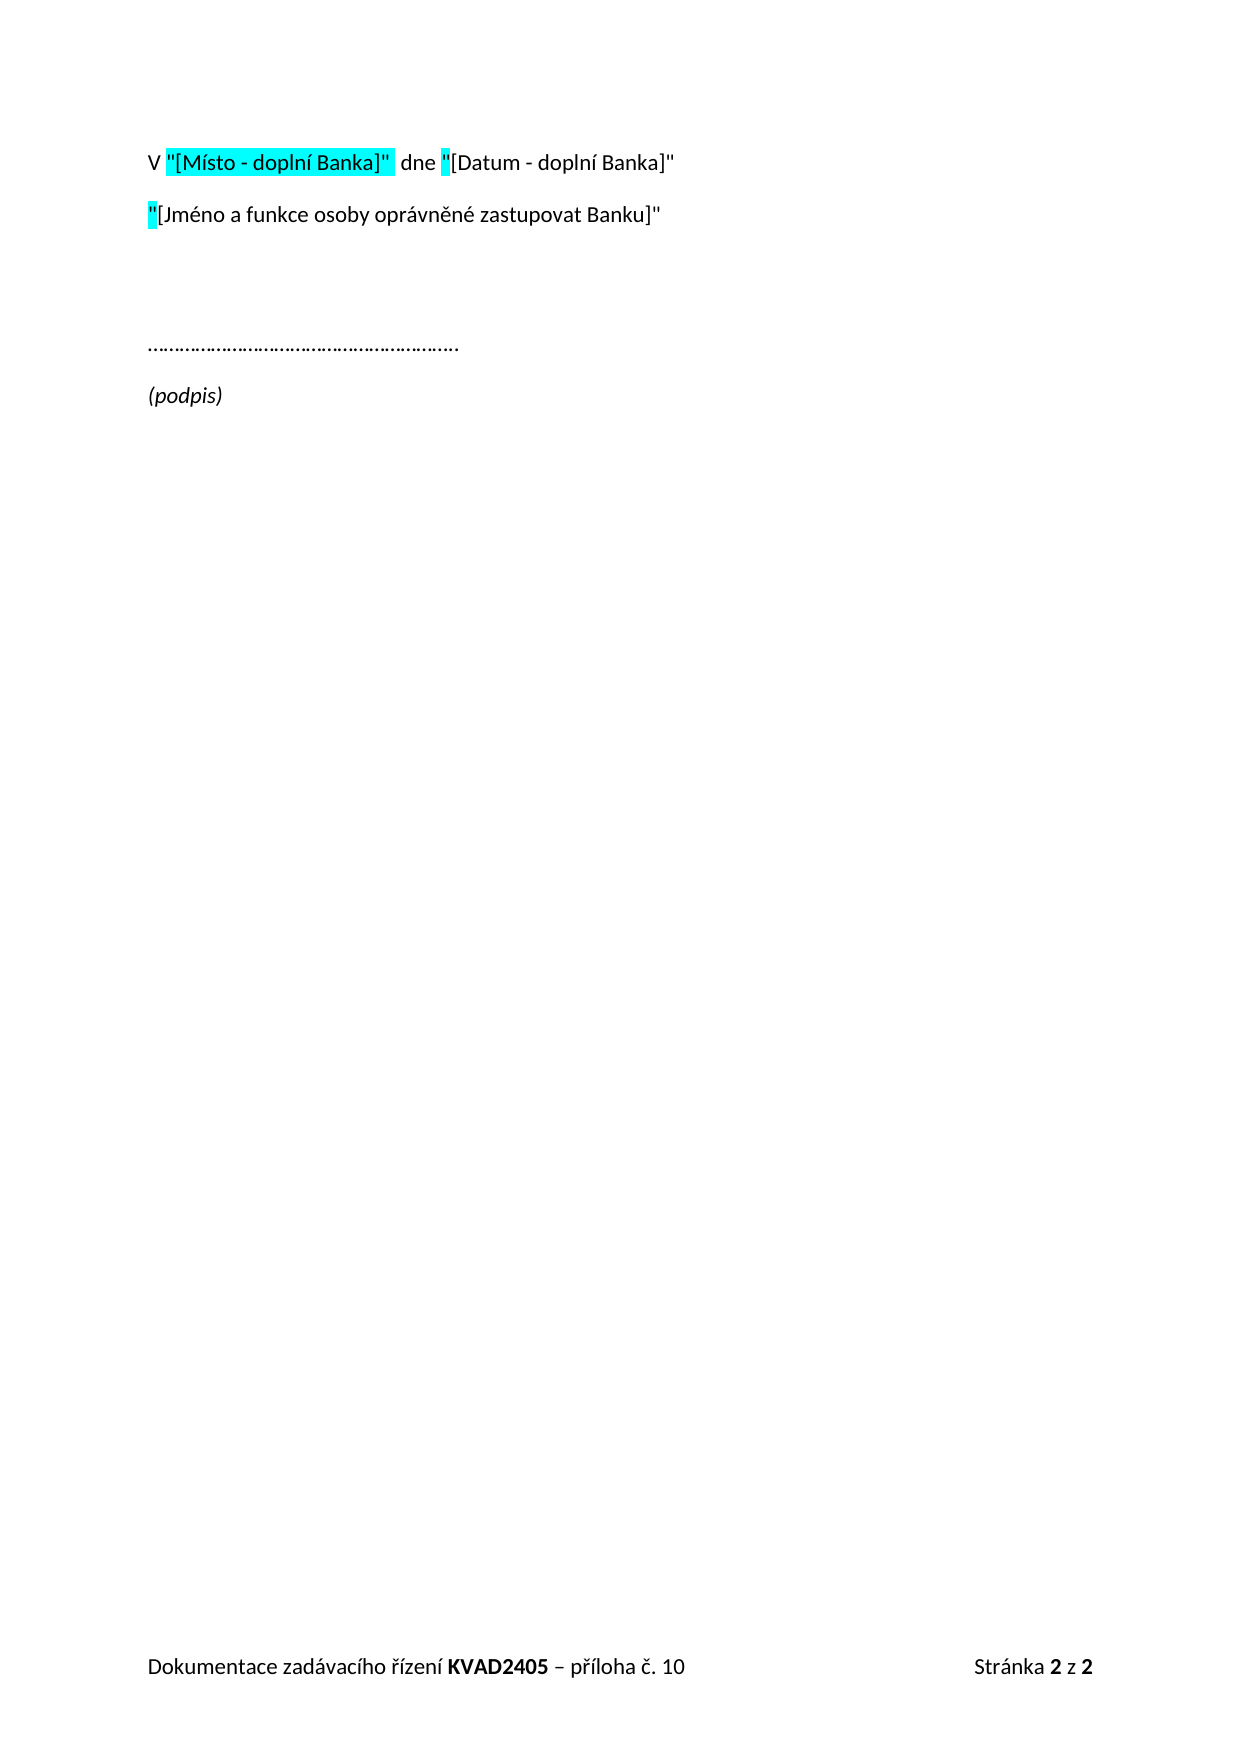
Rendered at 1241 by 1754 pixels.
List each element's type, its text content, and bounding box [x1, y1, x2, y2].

text V dne [395, 148, 441, 176]
text ………………………………………………….. [148, 329, 1093, 357]
text (podpis) [148, 382, 1093, 410]
text V dne [450, 148, 1093, 176]
text V dne [148, 148, 166, 176]
